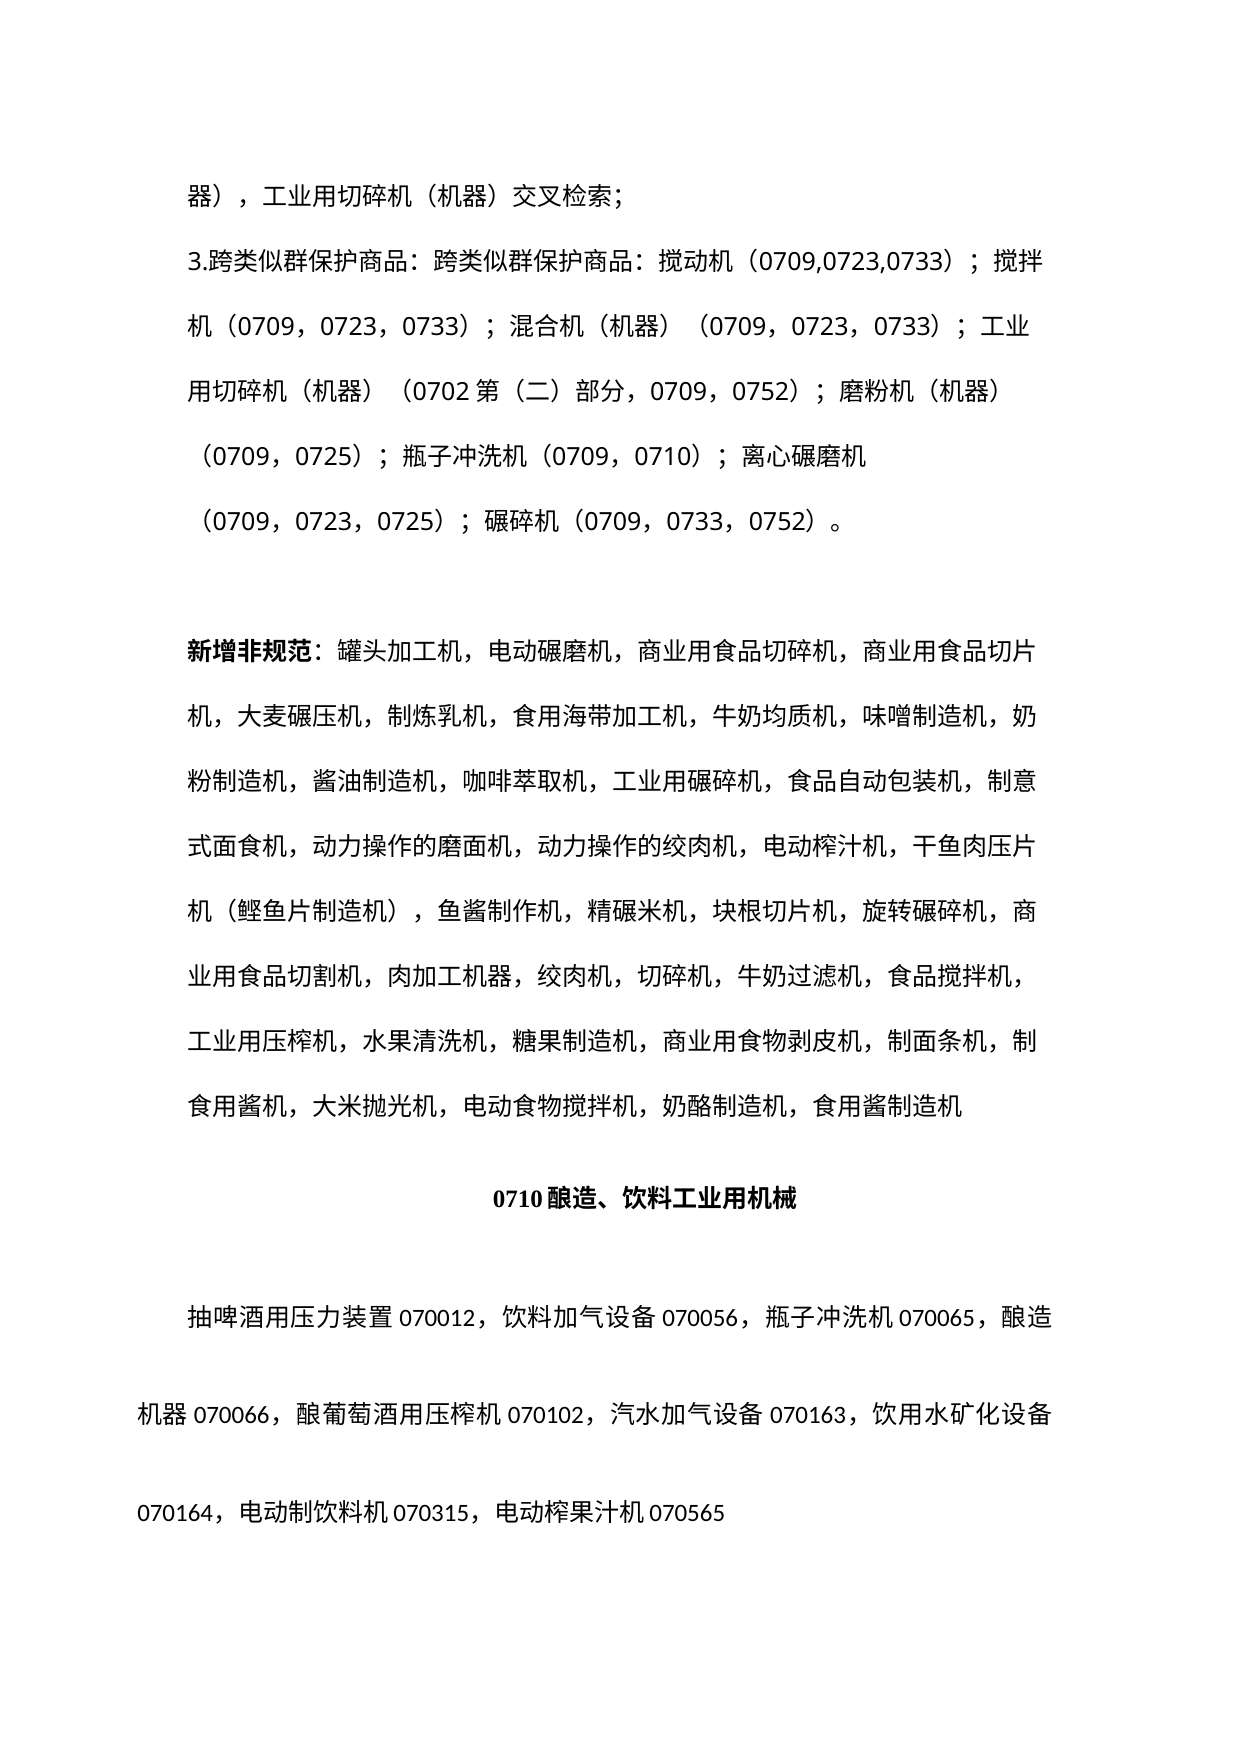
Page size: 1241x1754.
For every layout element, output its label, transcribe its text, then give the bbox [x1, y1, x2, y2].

text 新增非规范：罐头加工机，电动碾磨机，商业用食品切碎机，商业用食品切片机，大麦碾压机，制炼乳机，食用海带加工机，牛奶均质机，味噌制造机，奶粉制造机，酱油制造机，咖啡萃取机，工业用碾碎机，食品自动包装机，制意式面食机，动力操作的磨面机，动力操作的绞肉机，电动榨汁机，干鱼肉压片机（鲣鱼片制造机），鱼酱制作机，精碾米机，块根切片机，旋转碾碎机，商业用食品切割机，肉加工机器，绞肉机，切碎机，牛奶过滤机，食品搅拌机，工业用压榨机，水果清洗机，糖果制造机，商业用食物剥皮机，制面条机，制食用酱机，大米抛光机，电动食物搅拌机，奶酪制造机，食用酱制造机 [187, 617, 1053, 1137]
text 抽啤酒用压力装置070012，饮料加气设备070056，瓶子冲洗机070065，酿造机器070066，酿葡萄酒用压榨机070102，汽水加气设备070163，饮用水矿化设备070164，电动制饮料机070315，电动榨果汁机070565 [137, 1283, 1053, 1543]
subtitle 0710酿造、饮料工业用机械 [187, 1164, 1053, 1229]
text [187, 162, 1053, 227]
text 3.跨类似群保护商品：跨类似群保护商品：搅动机（0709,0723,0733）；搅拌机（0709，0723，0733）；混合机（机器）（0709，0723，0733）；工业用切碎机（机器）（0702第（二）部分，0709，0752）；磨粉机（机器）（0709，0725）；瓶子冲洗机（0709，0710）；离心碾磨机（0709，0723，0725）；碾碎机（0709，0733，0752）。 [187, 227, 1053, 552]
